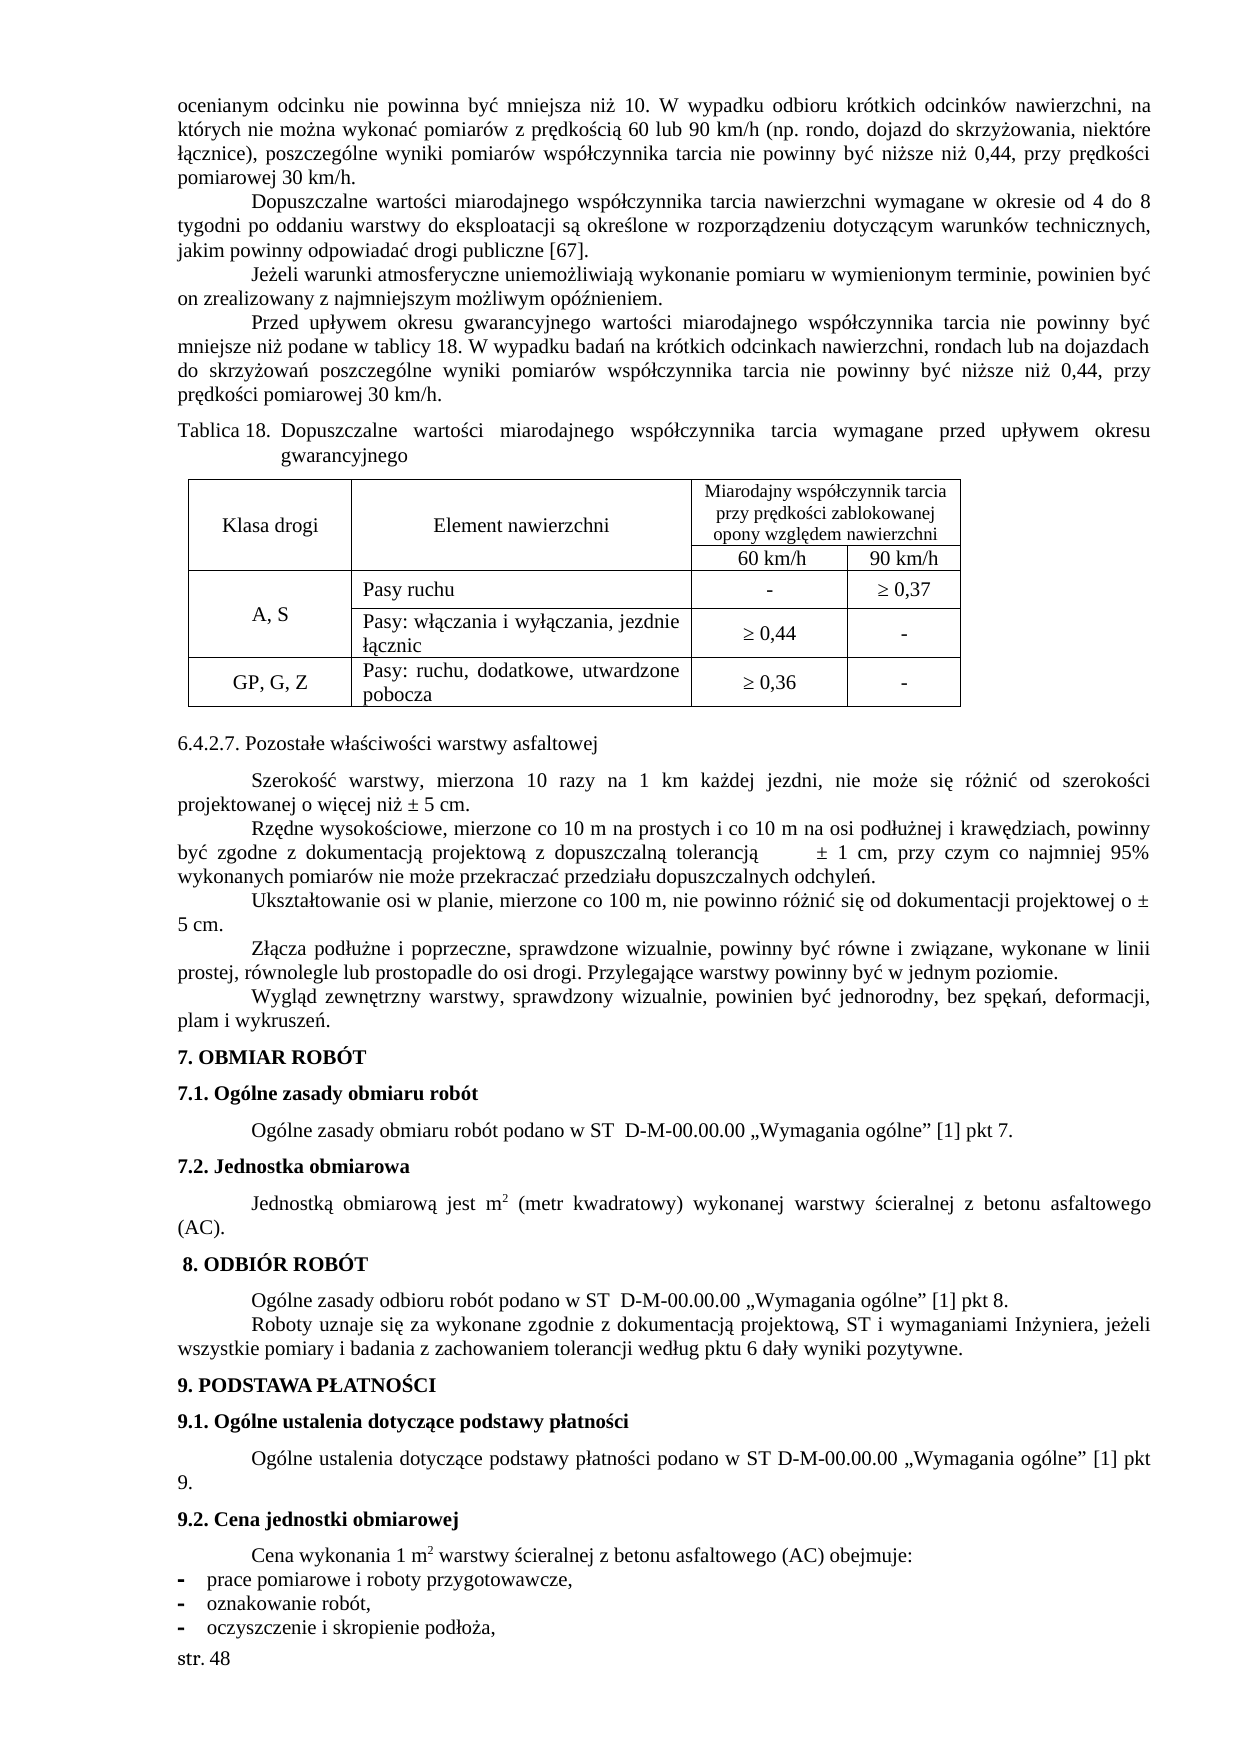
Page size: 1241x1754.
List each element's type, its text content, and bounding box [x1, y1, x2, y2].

text Jeżeli warunki atmosferyczne uniemożliwiają wykonanie pomiaru w wymienionym terminie, powinien być on zrealizowany z najmniejszym możliwym opóźnieniem. [177, 262, 1152, 310]
text Wygląd zewnętrzny warstwy, sprawdzony wizualnie, powinien być jednorodny, bez spękań, deformacji, plam i wykruszeń. [177, 984, 1152, 1032]
list Roboty uznaje się za wykonane zgodnie z dokumentacją projektową, ST i wymaganiami Inżyniera, jeżeli wszystkie pomiary i badania z zachowaniem tolerancji według pktu 6 dały wyniki pozytywne. [177, 1312, 1152, 1360]
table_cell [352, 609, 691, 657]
text Ukształtowanie osi w planie, mierzone co 100 m, nie powinno różnić się od dokumentacji projektowej o ± 5 cm. [177, 888, 1152, 936]
list Ogólne ustalenia dotyczące podstawy płatności podano w ST D-M-00.00.00 „Wymagania ogólne” [1] pkt 9. [177, 1446, 1152, 1494]
list Cena wykonania 1 m2 warstwy ścieralnej z betonu asfaltowego (AC) obejmuje: [177, 1543, 1152, 1567]
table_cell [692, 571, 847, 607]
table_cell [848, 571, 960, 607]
subtitle 7. OBMIAR ROBÓT [177, 1045, 1152, 1069]
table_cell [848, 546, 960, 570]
text Złącza podłużne i poprzeczne, sprawdzone wizualnie, powinny być równe i związane, wykonane w linii prostej, równolegle lub prostopadle do osi drogi. Przylegające warstwy powinny być w jednym poziomie. [177, 936, 1152, 984]
text Dopuszczalne wartości miarodajnego współczynnika tarcia nawierzchni wymagane w okresie od 4 do 8 tygodni po oddaniu warstwy do eksploatacji są określone w rozporządzeniu dotyczącym warunków technicznych, jakim powinny odpowiadać drogi publiczne [67]. [177, 189, 1152, 262]
subtitle 9. PODSTAWA PŁATNOŚCI [177, 1373, 1152, 1397]
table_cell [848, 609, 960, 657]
list Ogólne zasady obmiaru robót podano w ST D-M-00.00.00 „Wymagania ogólne” [1] pkt 7. [177, 1118, 1152, 1142]
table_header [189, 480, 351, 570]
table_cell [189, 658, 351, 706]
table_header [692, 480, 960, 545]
text Rzędne wysokościowe, mierzone co 10 m na prostych i co 10 m na osi podłużnej i krawędziach, powinny być zgodne z dokumentacją projektową z dopuszczalną tolerancją ± 1 cm, przy czym co najmniej 95% wykonanych pomiarów nie może przekraczać przedziału dopuszczalnych odchyleń. [177, 816, 1152, 888]
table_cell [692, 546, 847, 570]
list oczyszczenie i skropienie podłoża, [177, 1615, 1152, 1639]
list prace pomiarowe i roboty przygotowawcze, [177, 1567, 1152, 1591]
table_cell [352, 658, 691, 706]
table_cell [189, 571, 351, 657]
subtitle 9.1. Ogólne ustalenia dotyczące podstawy płatności [177, 1409, 1152, 1433]
text Tablica 18. Dopuszczalne wartości miarodajnego współczynnika tarcia wymagane przed upływem okresu gwarancyjnego [177, 418, 1152, 467]
subtitle 8. ODBIÓR ROBÓT [177, 1252, 1152, 1276]
list oznakowanie robót, [177, 1591, 1152, 1615]
subtitle 7.2. Jednostka obmiarowa [177, 1154, 1152, 1178]
subtitle 7.1. Ogólne zasady obmiaru robót [177, 1081, 1152, 1105]
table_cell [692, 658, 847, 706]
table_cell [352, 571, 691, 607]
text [177, 93, 1152, 189]
list Jednostką obmiarową jest m2 (metr kwadratowy) wykonanej warstwy ścieralnej z betonu asfaltowego (AC). [177, 1191, 1152, 1239]
subtitle 9.2. Cena jednostki obmiarowej [177, 1507, 1152, 1531]
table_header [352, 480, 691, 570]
text 6.4.2.7. Pozostałe właściwości warstwy asfaltowej [177, 731, 1152, 755]
text Szerokość warstwy, mierzona 10 razy na 1 km każdej jezdni, nie może się różnić od szerokości projektowanej o więcej niż ± 5 cm. [177, 767, 1152, 816]
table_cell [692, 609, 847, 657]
list Ogólne zasady odbioru robót podano w ST D-M-00.00.00 „Wymagania ogólne” [1] pkt 8. [177, 1288, 1152, 1312]
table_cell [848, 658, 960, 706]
text Przed upływem okresu gwarancyjnego wartości miarodajnego współczynnika tarcia nie powinny być mniejsze niż podane w tablicy 18. W wypadku badań na krótkich odcinkach nawierzchni, rondach lub na dojazdach do skrzyżowań poszczególne wyniki pomiarów współczynnika tarcia nie powinny być niższe niż 0,44, przy prędkości pomiarowej 30 km/h. [177, 310, 1152, 406]
